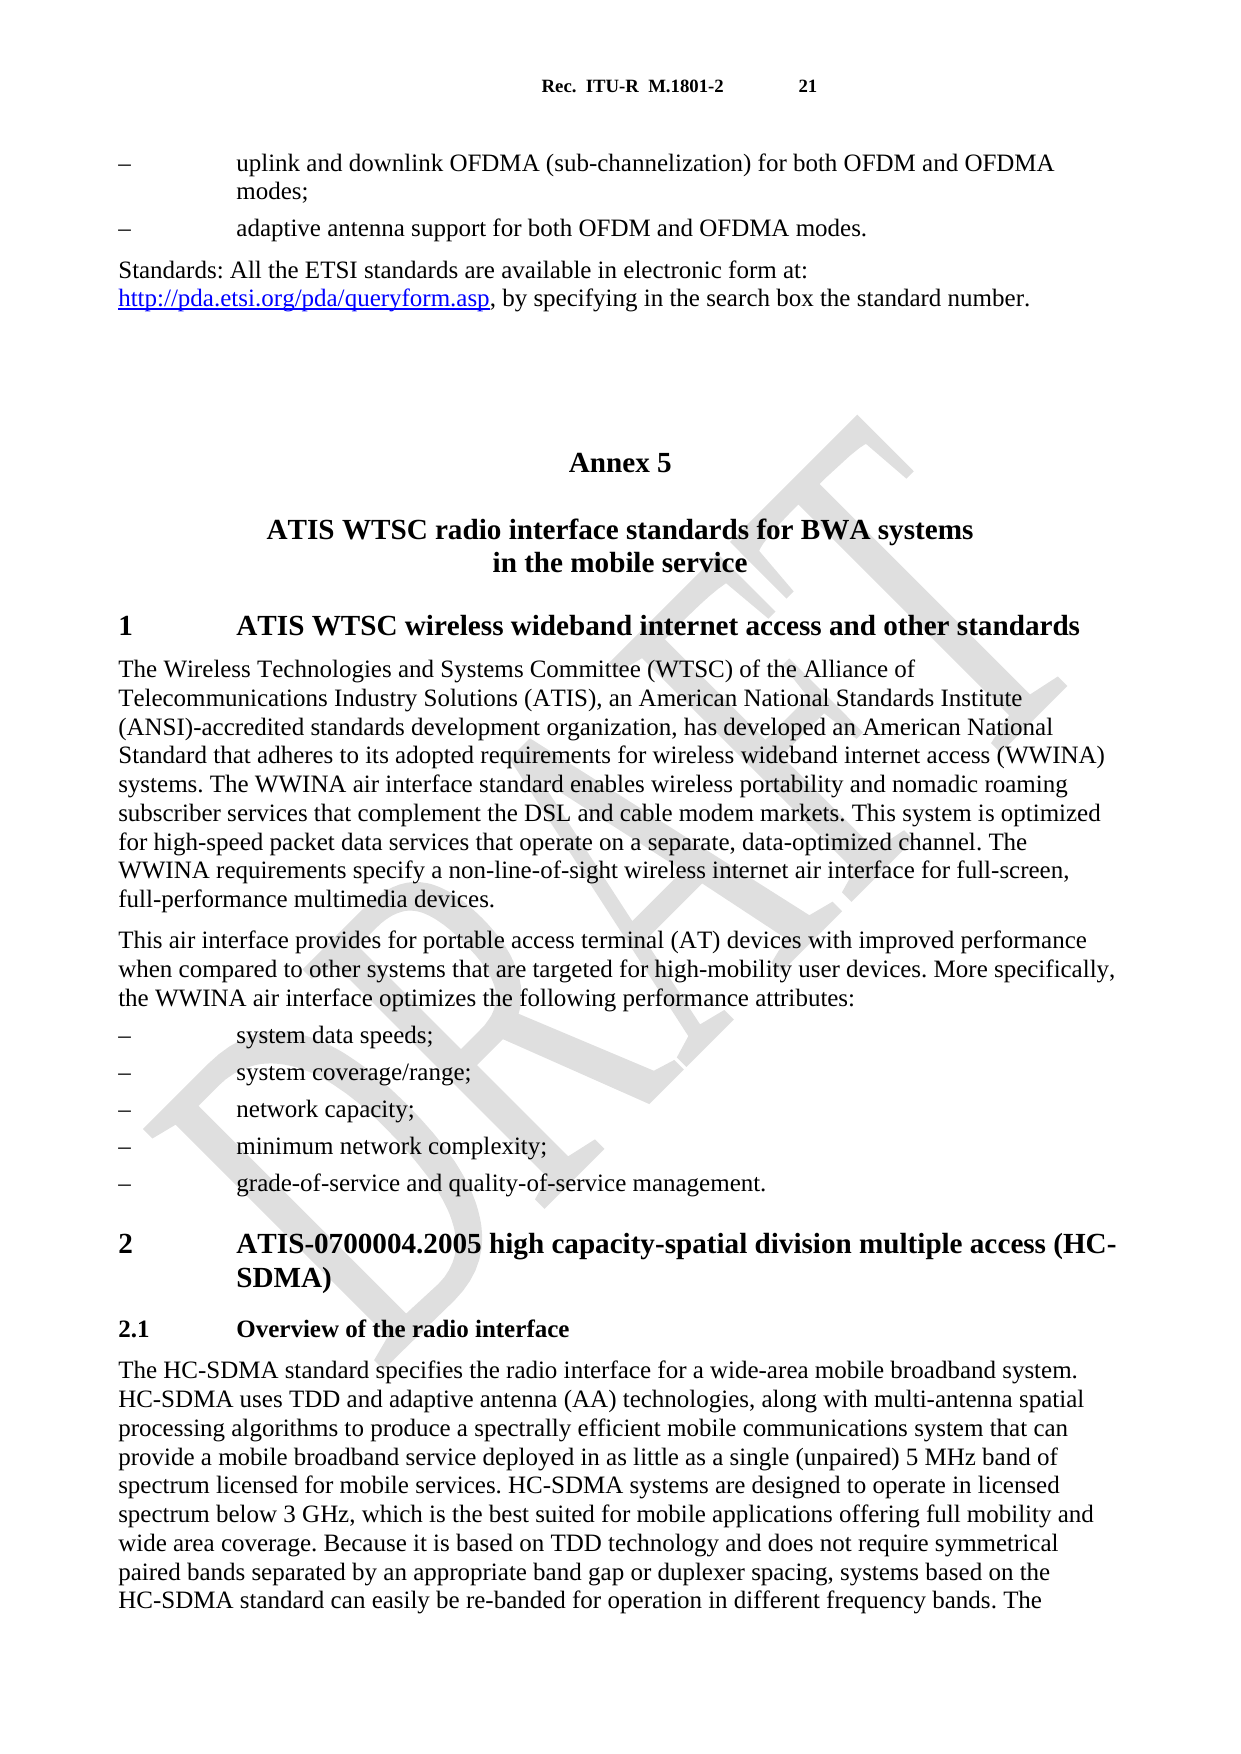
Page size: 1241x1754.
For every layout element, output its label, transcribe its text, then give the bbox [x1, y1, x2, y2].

text – network capacity; [118, 1094, 1122, 1123]
text The Wireless Technologies and Systems Committee (WTSC) of the Alliance of Telecommunications Industry Solutions (ATIS), an American National Standards Institute (ANSI)-accredited standards development organization, has developed an American National Standard that adheres to its adopted requirements for wireless wideband internet access (WWINA) systems. The WWINA air interface standard enables wireless portability and nomadic roaming subscriber services that complement the DSL and cable modem markets. This system is optimized for high-speed packet data services that operate on a separate, data-optimized channel. The WWINA requirements specify a non-line-of-sight wireless internet air interface for full-screen, full-performance multimedia devices. [118, 654, 1122, 913]
subtitle 1 ATIS WTSC wireless wideband internet access and other standards [118, 608, 1122, 642]
text – grade-of-service and quality-of-service management. [118, 1168, 1122, 1197]
text This air interface provides for portable access terminal (AT) devices with improved performance when compared to other systems that are targeted for high-mobility user devices. More specifically, the WWINA air interface optimizes the following performance attributes: [118, 925, 1122, 1012]
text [118, 1355, 1122, 1614]
text – system data speeds; [118, 1020, 1122, 1049]
text – system coverage/range; [118, 1057, 1122, 1086]
title Annex 5 ATIS WTSC radio interface standards for BWA systems in the mobile service [118, 445, 1122, 579]
text – minimum network complexity; [118, 1131, 1122, 1160]
subtitle 2.1 Overview of the radio interface [118, 1314, 1122, 1343]
subtitle 2 ATIS-0700004.2005 high capacity-spatial division multiple access (HC-SDMA) [118, 1226, 1122, 1293]
text Standards: All the ETSI standards are available in electronic form at: http://pda.etsi.org/pda/queryform.asp, by specifying in the search box the standard number. [118, 255, 1122, 312]
text – adaptive antenna support for both OFDM and OFDMA modes. [118, 213, 1122, 242]
text – uplink and downlink OFDMA (sub-channelization) for both OFDM and OFDMA modes; [118, 148, 1122, 205]
